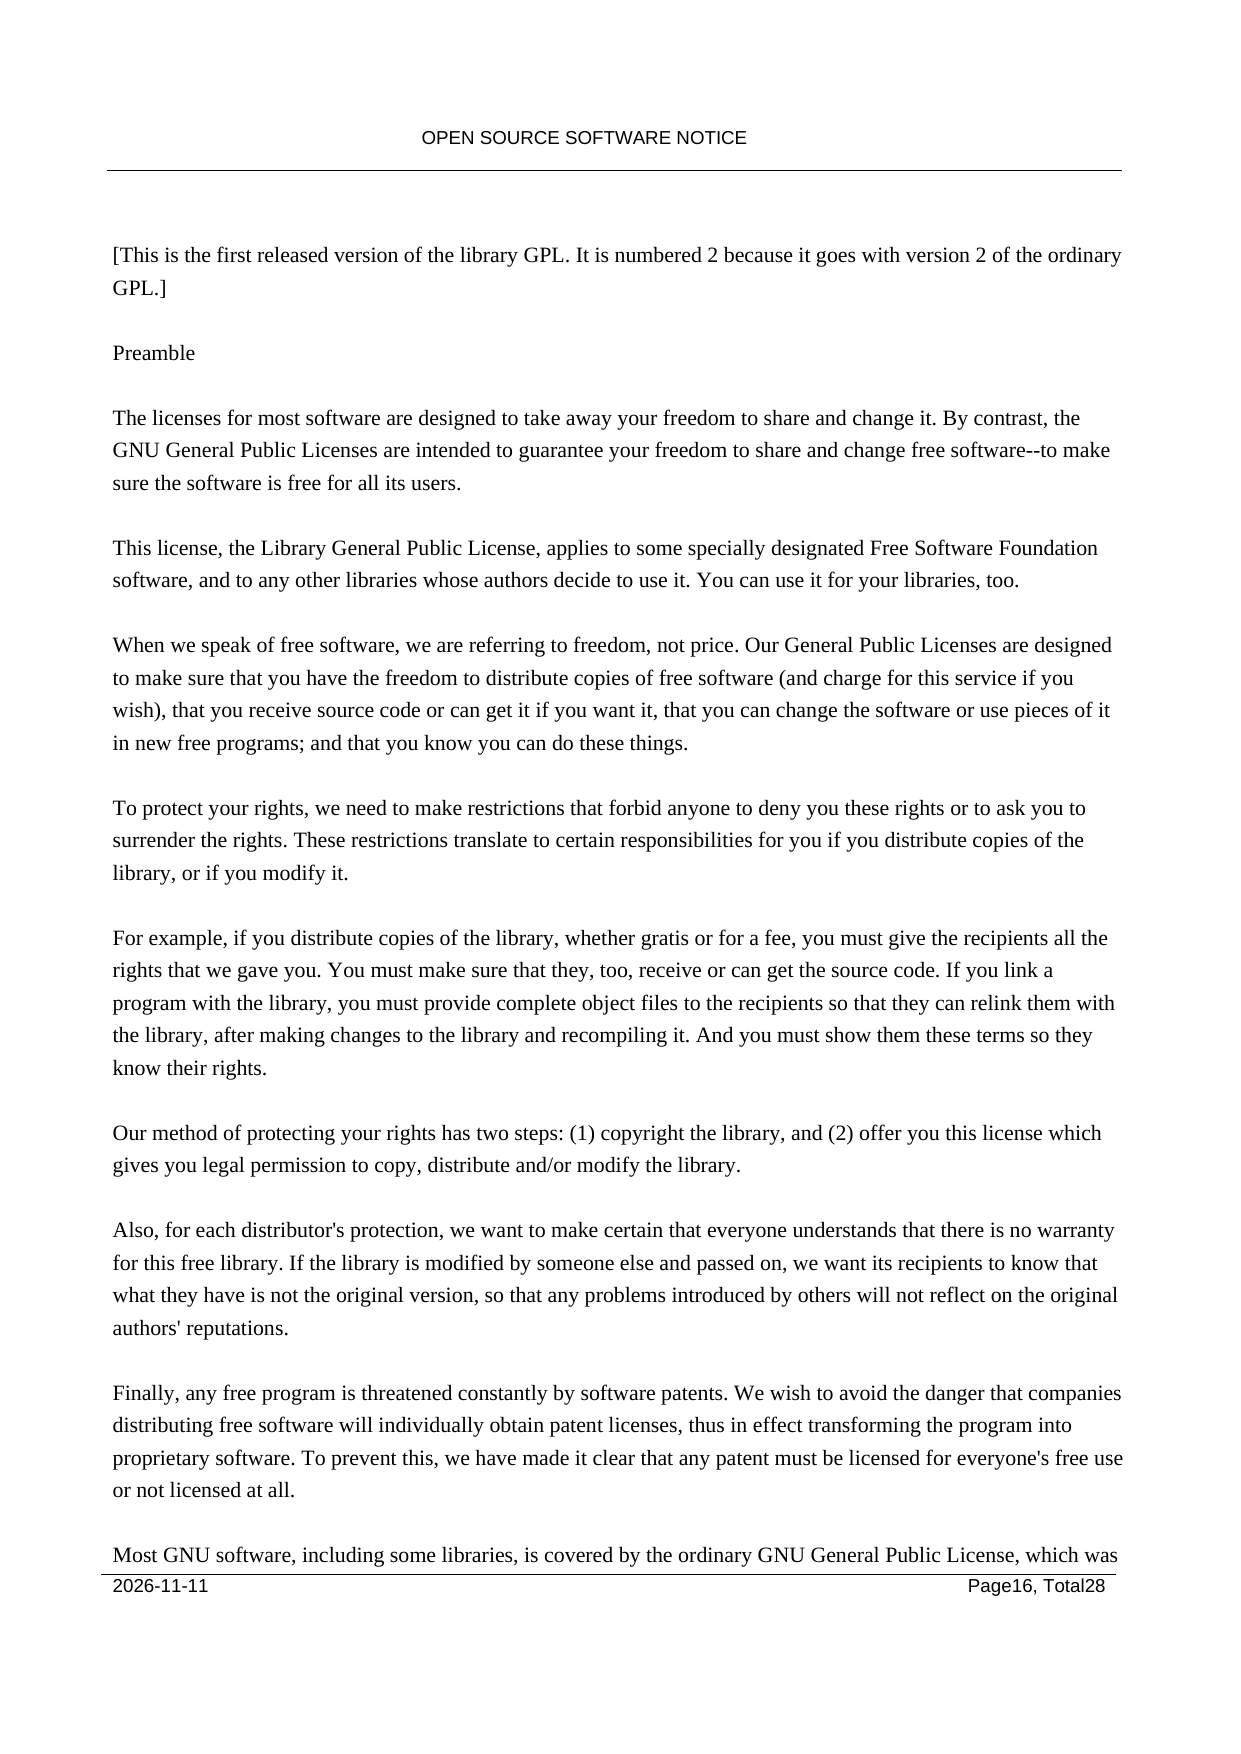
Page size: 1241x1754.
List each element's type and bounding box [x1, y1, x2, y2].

text [112, 206, 1128, 1571]
